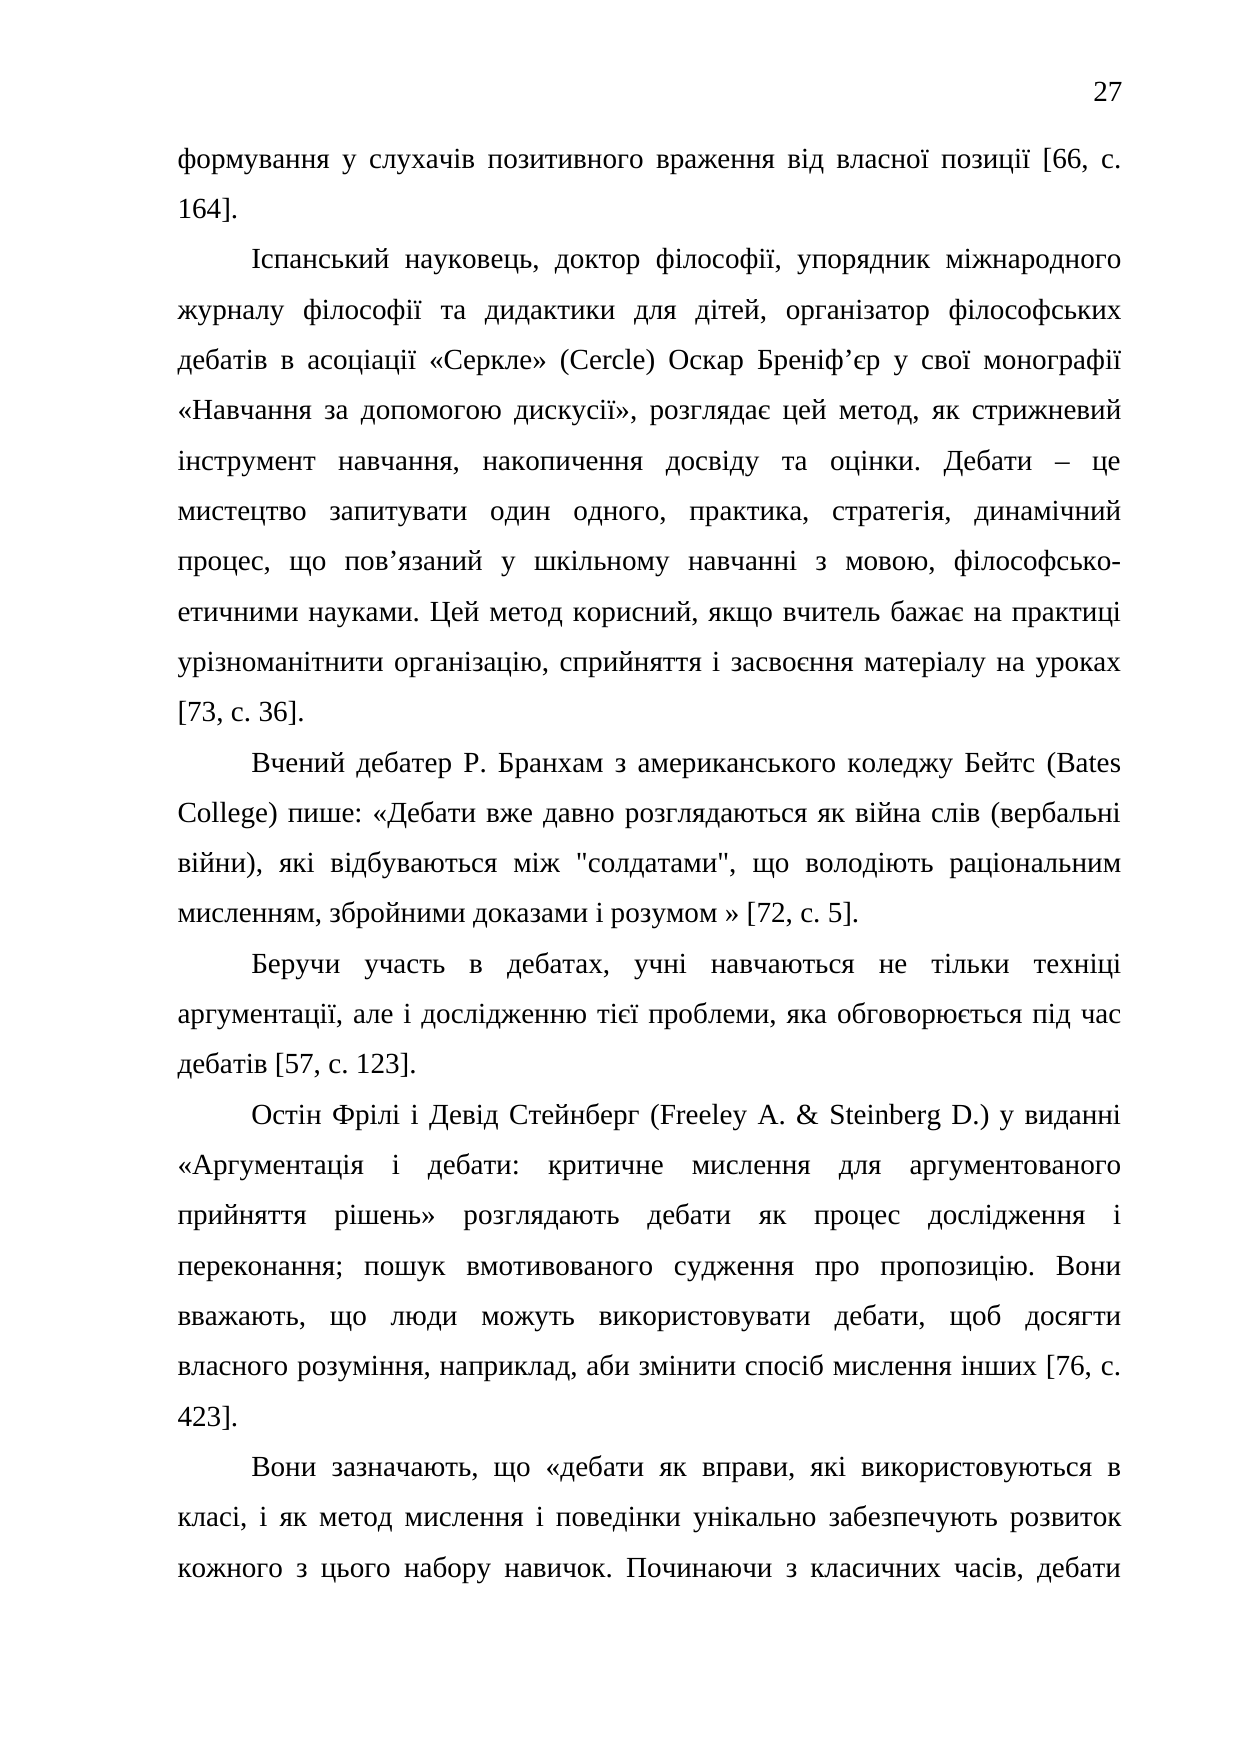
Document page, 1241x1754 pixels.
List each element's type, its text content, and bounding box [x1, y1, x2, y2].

text Беручи участь в дебатах, учні навчаються не тільки техніці аргументації, але і дослідженню тієї проблеми, яка обговорюється під час дебатів [57, c. 123]. [177, 946, 1122, 1080]
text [177, 141, 1122, 225]
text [177, 1449, 1122, 1583]
text Остін Фрілі і Девід Стейнберг (Freeley A. & Steinberg D.) у виданні «Аргументація і дебати: критичне мислення для аргументованого прийняття рішень» розглядають дебати як процес дослідження і переконання; пошук вмотивованого судження про пропозицію. Вони вважають, що люди можуть використовувати дебати, щоб досягти власного розуміння, наприклад, аби змінити спосіб мислення інших [76, c. 423]. [177, 1097, 1122, 1432]
text Вчений дебатер Р. Бранхам з американського коледжу Бейтс (Bates College) пише: «Дебати вже давно розглядаються як війна слів (вербальні війни), які відбуваються між "солдатами", що володіють раціональним мисленням, збройними доказами і розумом » [72, c. 5]. [177, 745, 1122, 929]
text Іспанський науковець, доктор філософії, упорядник міжнародного журналу філософії та дидактики для дітей, організатор філософських дебатів в асоціації «Серкле» (Cercle) Оскар Бреніф’єр у свої монографії «Навчання за допомогою дискусії», розглядає цей метод, як стрижневий інструмент навчання, накопичення досвіду та оцінки. Дебати – це мистецтво запитувати один одного, практика, стратегія, динамічний процес, що пов’язаний у шкільному навчанні з мовою, філософсько-етичними науками. Цей метод корисний, якщо вчитель бажає на практиці урізноманітнити організацію, сприйняття і засвоєння матеріалу на уроках [73, c. 36]. [177, 242, 1122, 728]
